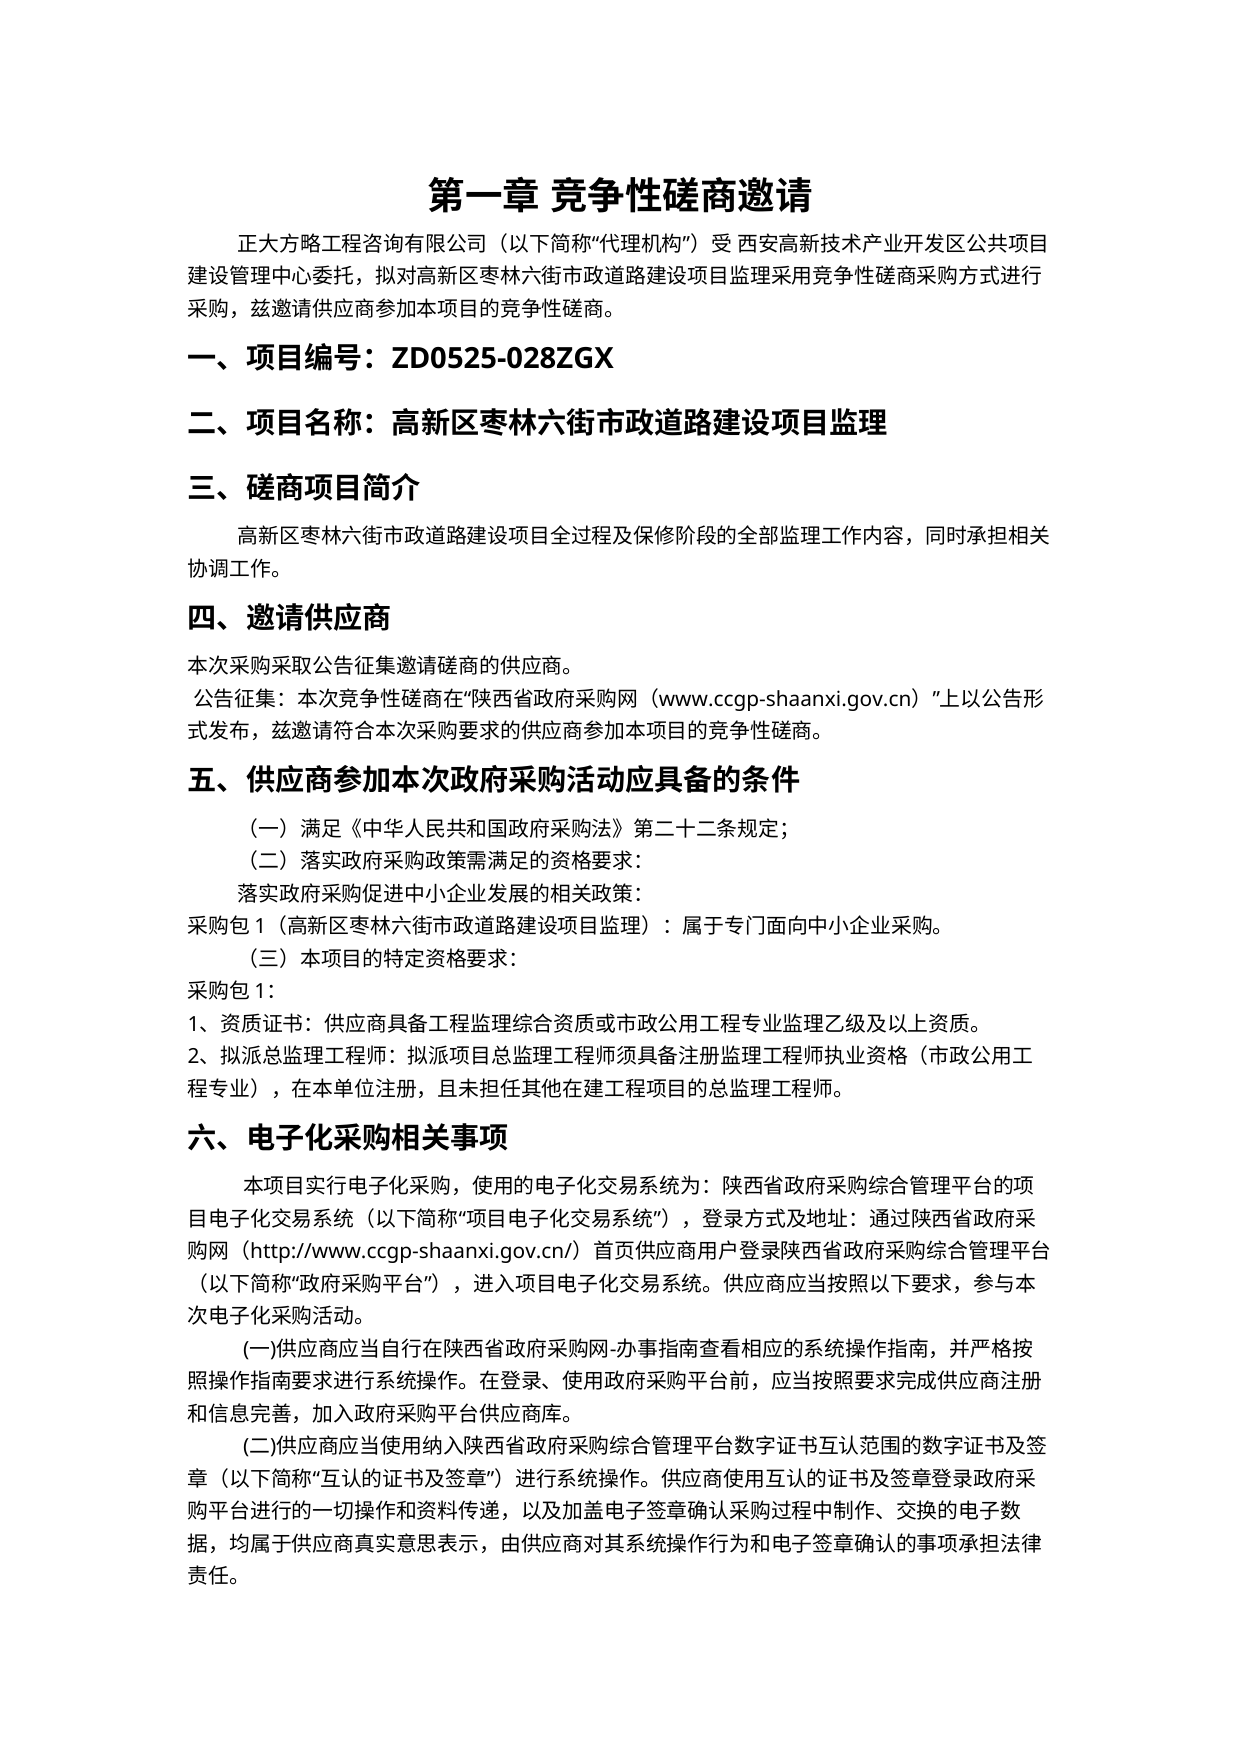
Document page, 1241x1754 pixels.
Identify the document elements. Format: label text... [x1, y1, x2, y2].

text (一)供应商应当自行在陕西省政府采购网-办事指南查看相应的系统操作指南，并严格按照操作指南要求进行系统操作。在登录、使用政府采购平台前，应当按照要求完成供应商注册和信息完善，加入政府采购平台供应商库。 [187, 1332, 1053, 1429]
text （二）落实政府采购政策需满足的资格要求： [187, 844, 1053, 877]
text 二、项目名称：高新区枣林六街市政道路建设项目监理 [187, 389, 1053, 454]
text 三、磋商项目简介 [187, 454, 1053, 519]
text 五、供应商参加本次政府采购活动应具备的条件 [187, 747, 1053, 812]
text (二)供应商应当使用纳入陕西省政府采购综合管理平台数字证书互认范围的数字证书及签章（以下简称“互认的证书及签章”）进行系统操作。供应商使用互认的证书及签章登录政府采购平台进行的一切操作和资料传递，以及加盖电子签章确认采购过程中制作、交换的电子数据，均属于供应商真实意思表示，由供应商对其系统操作行为和电子签章确认的事项承担法律责任。 [187, 1429, 1053, 1592]
text 本项目实行电子化采购，使用的电子化交易系统为：陕西省政府采购综合管理平台的项目电子化交易系统（以下简称“项目电子化交易系统”），登录方式及地址：通过陕西省政府采购网（http://www.ccgp-shaanxi.gov.cn/）首页供应商用户登录陕西省政府采购综合管理平台（以下简称“政府采购平台”），进入项目电子化交易系统。供应商应当按照以下要求，参与本次电子化采购活动。 [187, 1169, 1053, 1332]
text 1、资质证书：供应商具备工程监理综合资质或市政公用工程专业监理乙级及以上资质。 [187, 1007, 1053, 1039]
text 落实政府采购促进中小企业发展的相关政策： [187, 877, 1053, 909]
text （三）本项目的特定资格要求： [187, 942, 1053, 974]
text 四、邀请供应商 [187, 584, 1053, 649]
text 采购包1（高新区枣林六街市政道路建设项目监理）：属于专门面向中小企业采购。 [187, 909, 1053, 942]
text 第一章 竞争性磋商邀请 [187, 162, 1053, 227]
text 高新区枣林六街市政道路建设项目全过程及保修阶段的全部监理工作内容，同时承担相关协调工作。 [187, 519, 1053, 584]
text 正大方略工程咨询有限公司（以下简称“代理机构”）受 西安高新技术产业开发区公共项目建设管理中心委托，拟对高新区枣林六街市政道路建设项目监理采用竞争性磋商采购方式进行采购，兹邀请供应商参加本项目的竞争性磋商。 [187, 227, 1053, 324]
text 本次采购采取公告征集邀请磋商的供应商。 [187, 649, 1053, 682]
text 公告征集：本次竞争性磋商在“陕西省政府采购网（www.ccgp-shaanxi.gov.cn）”上以公告形式发布，兹邀请符合本次采购要求的供应商参加本项目的竞争性磋商。 [187, 682, 1053, 747]
text 采购包1： [187, 974, 1053, 1007]
text （一）满足《中华人民共和国政府采购法》第二十二条规定； [187, 812, 1053, 844]
text 六、电子化采购相关事项 [187, 1104, 1053, 1169]
text 2、拟派总监理工程师：拟派项目总监理工程师须具备注册监理工程师执业资格（市政公用工程专业），在本单位注册，且未担任其他在建工程项目的总监理工程师。 [187, 1039, 1053, 1104]
text 一、项目编号：ZD0525-028ZGX [187, 324, 1053, 389]
